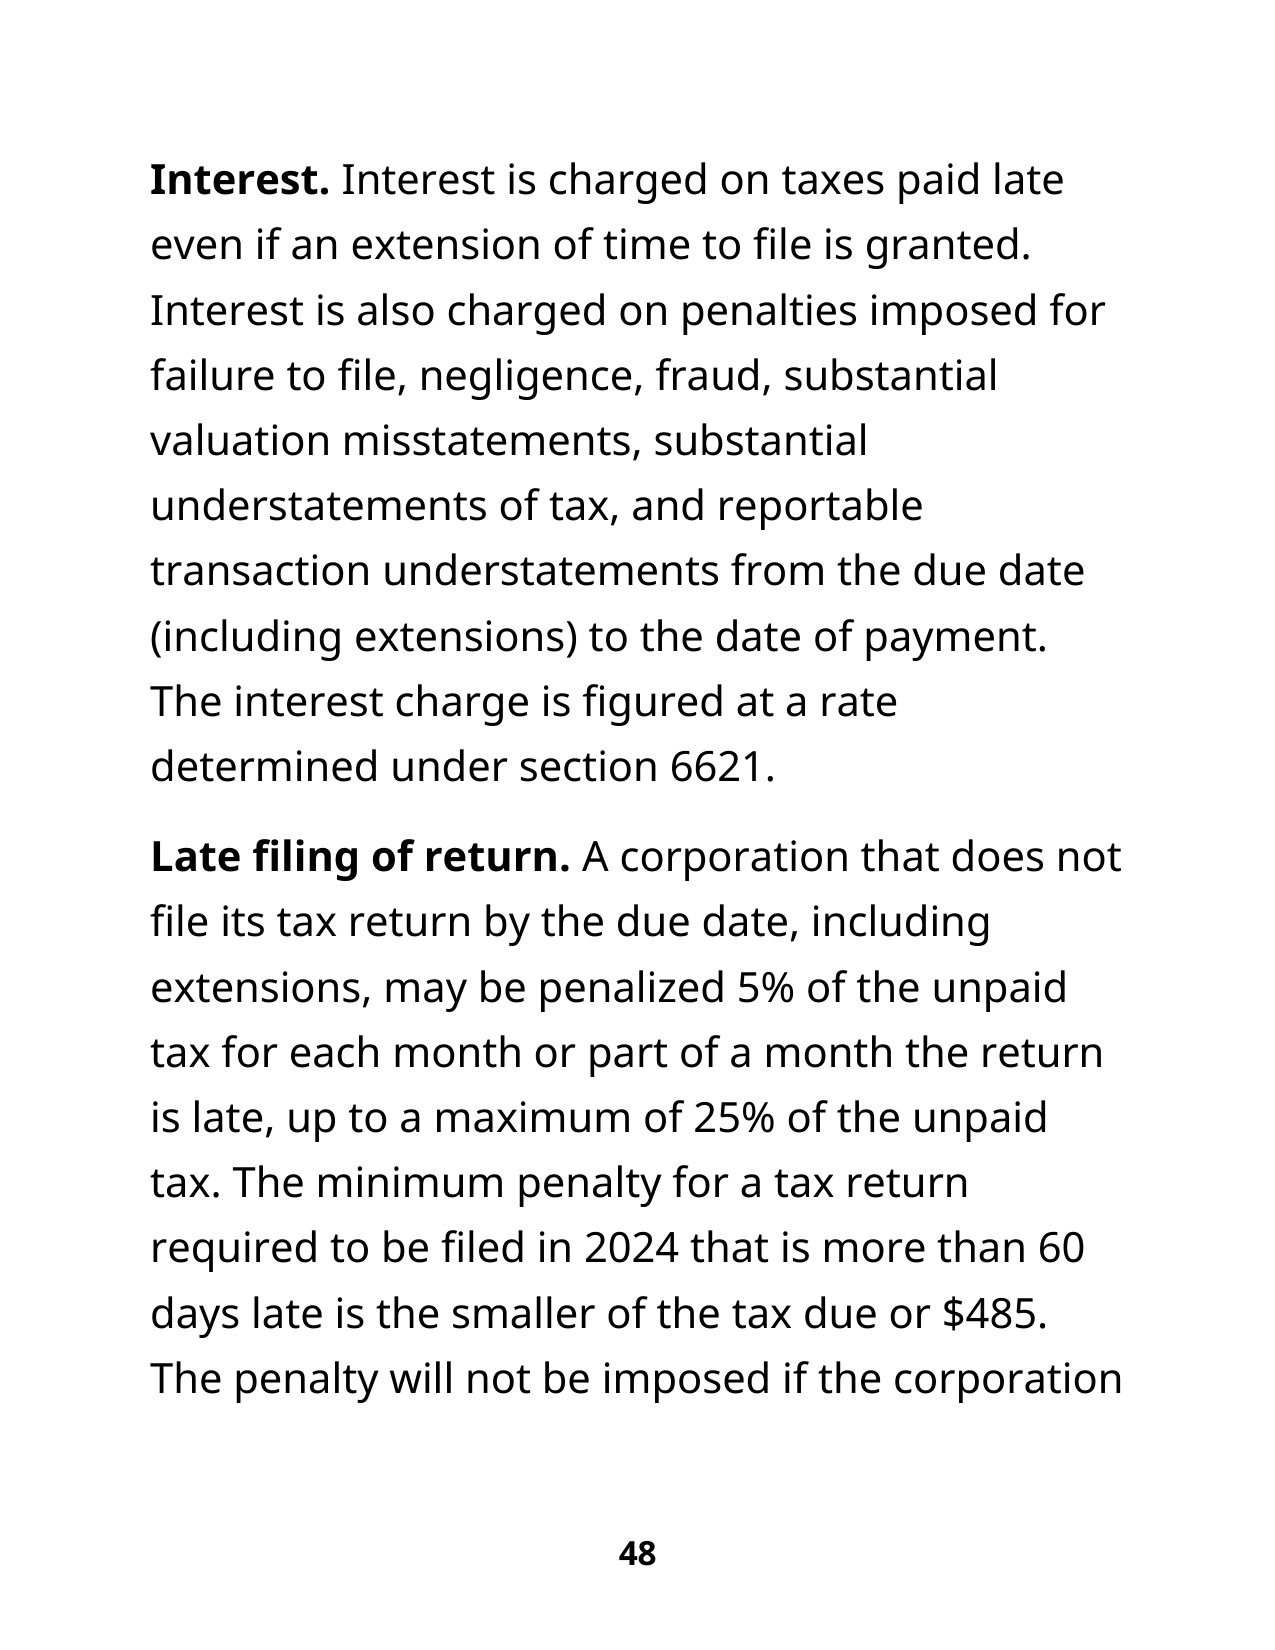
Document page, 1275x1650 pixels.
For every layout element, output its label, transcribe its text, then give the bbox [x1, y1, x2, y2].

text Interest. Interest is charged on taxes paid late even if an extension of time to file is granted. Interest is also charged on penalties imposed for failure to file, negligence, fraud, substantial valuation misstatements, substantial understatements of tax, and reportable transaction understatements from the due date (including extensions) to the date of payment. The interest charge is figured at a rate determined under section 6621. [150, 150, 1125, 794]
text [150, 827, 1125, 1406]
